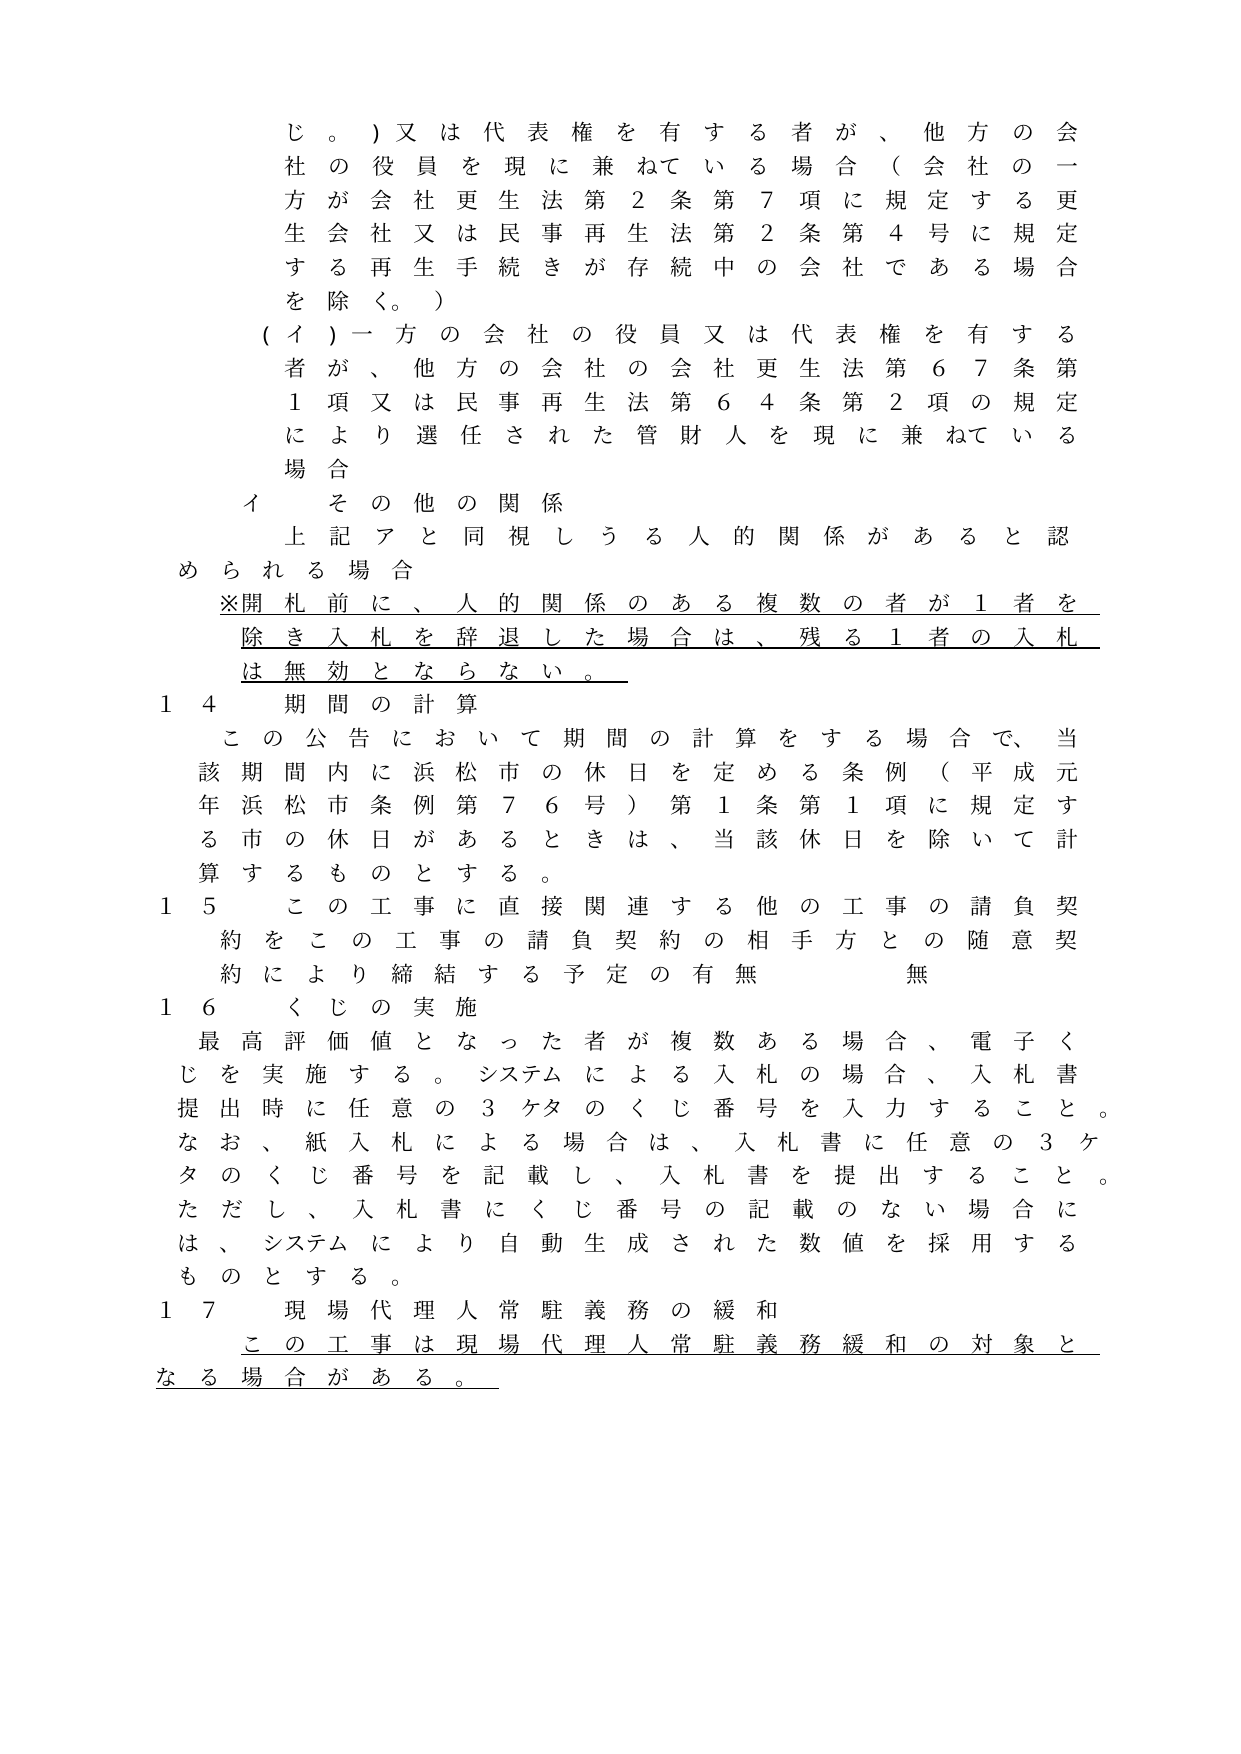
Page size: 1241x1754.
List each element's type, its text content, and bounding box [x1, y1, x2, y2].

list １５ この工事に直接関連する他の工事の請負契約をこの工事の請負契約の相手方との随意契約により締結する予定の有無 無 [155, 888, 1099, 989]
text イ その他の関係 [200, 485, 1099, 518]
text 最高評価値となった者が複数ある場合、電子くじを実施する。システムによる入札の場合、入札書提出時に任意の３ケタのくじ番号を入力すること。なお、紙入札による場合は、入札書に任意の３ケタのくじ番号を記載し、入札書を提出すること。ただし、入札書にくじ番号の記載のない場合には、システムにより自動生成された数値を採用するものとする。 [177, 1023, 1099, 1292]
text ※開札前に、人的関係のある複数の者が１者を除き入札を辞退した場合は、残る１者の入札は無効とならない。 [220, 615, 1099, 687]
text (イ)一方の会社の役員又は代表権を有する者が、他方の会社の会社更生法第６７条第１項又は民事再生法第６４条第２項の規定により選任された管財人を現に兼ねている場合 [243, 316, 1099, 485]
text １６ くじの実施 [155, 989, 1099, 1023]
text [243, 114, 1099, 316]
text １７ 現場代理人常駐義務の緩和 [155, 1292, 1099, 1326]
text この公告において期間の計算をする場合で、当該期間内に浜松市の休日を定める条例（平成元年浜松市条例第７６号）第１条第１項に規定する市の休日があるときは、当該休日を除いて計算するものとする。 [178, 720, 1099, 888]
text ※開札前に、人的関係のある複数の者が１者を除き入札を辞退した場合は、残る１者の入札は無効とならない。 [220, 586, 1099, 614]
text この工事は現場代理人常駐義務緩和の対象となる場合がある。 [155, 1326, 1099, 1393]
text １４ 期間の計算 [155, 687, 1099, 720]
list 上記アと同視しうる人的関係があると認められる場合 [173, 518, 1090, 586]
